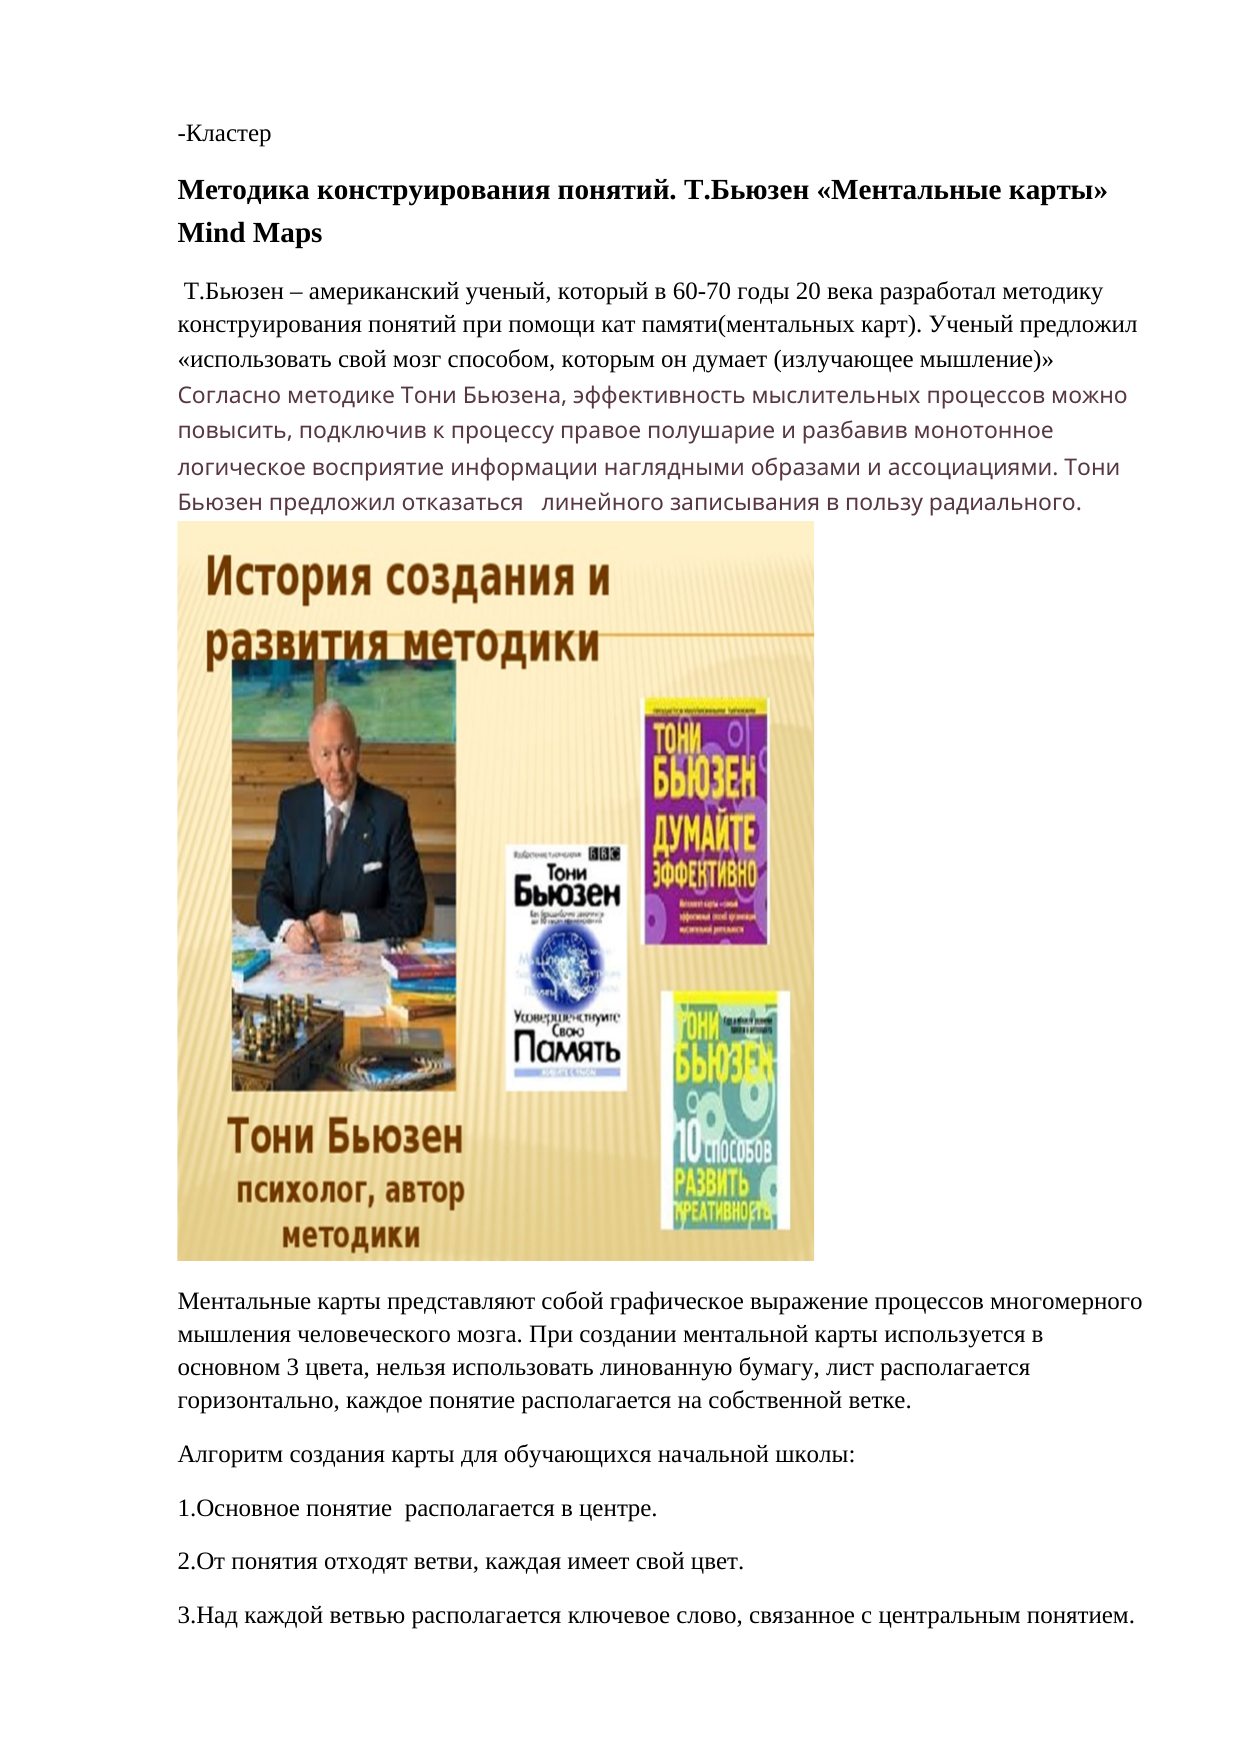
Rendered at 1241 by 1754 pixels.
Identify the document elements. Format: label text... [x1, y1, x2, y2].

text Алгоритм создания карты для обучающихся начальной школы: [177, 1439, 1152, 1467]
text Методика конструирования понятий. Т.Бьюзен «Ментальные карты» Mind Maps [177, 172, 1152, 249]
text 1.Основное понятие располагается в центре. [177, 1493, 1152, 1521]
text 2.От понятия отходят ветви, каждая имеет свой цвет. [177, 1546, 1152, 1575]
text 3.Над каждой ветвью располагается ключевое слово, связанное с центральным понятием. [177, 1600, 1152, 1629]
text -Кластер [177, 118, 1152, 147]
text Ментальные карты представляют собой графическое выражение процессов многомерного мышления человеческого мозга. При создании ментальной карты используется в основном 3 цвета, нельзя использовать линованную бумагу, лист располагается горизонтально, каждое понятие располагается на собственной ветке. [177, 1286, 1152, 1414]
picture [177, 521, 815, 1261]
